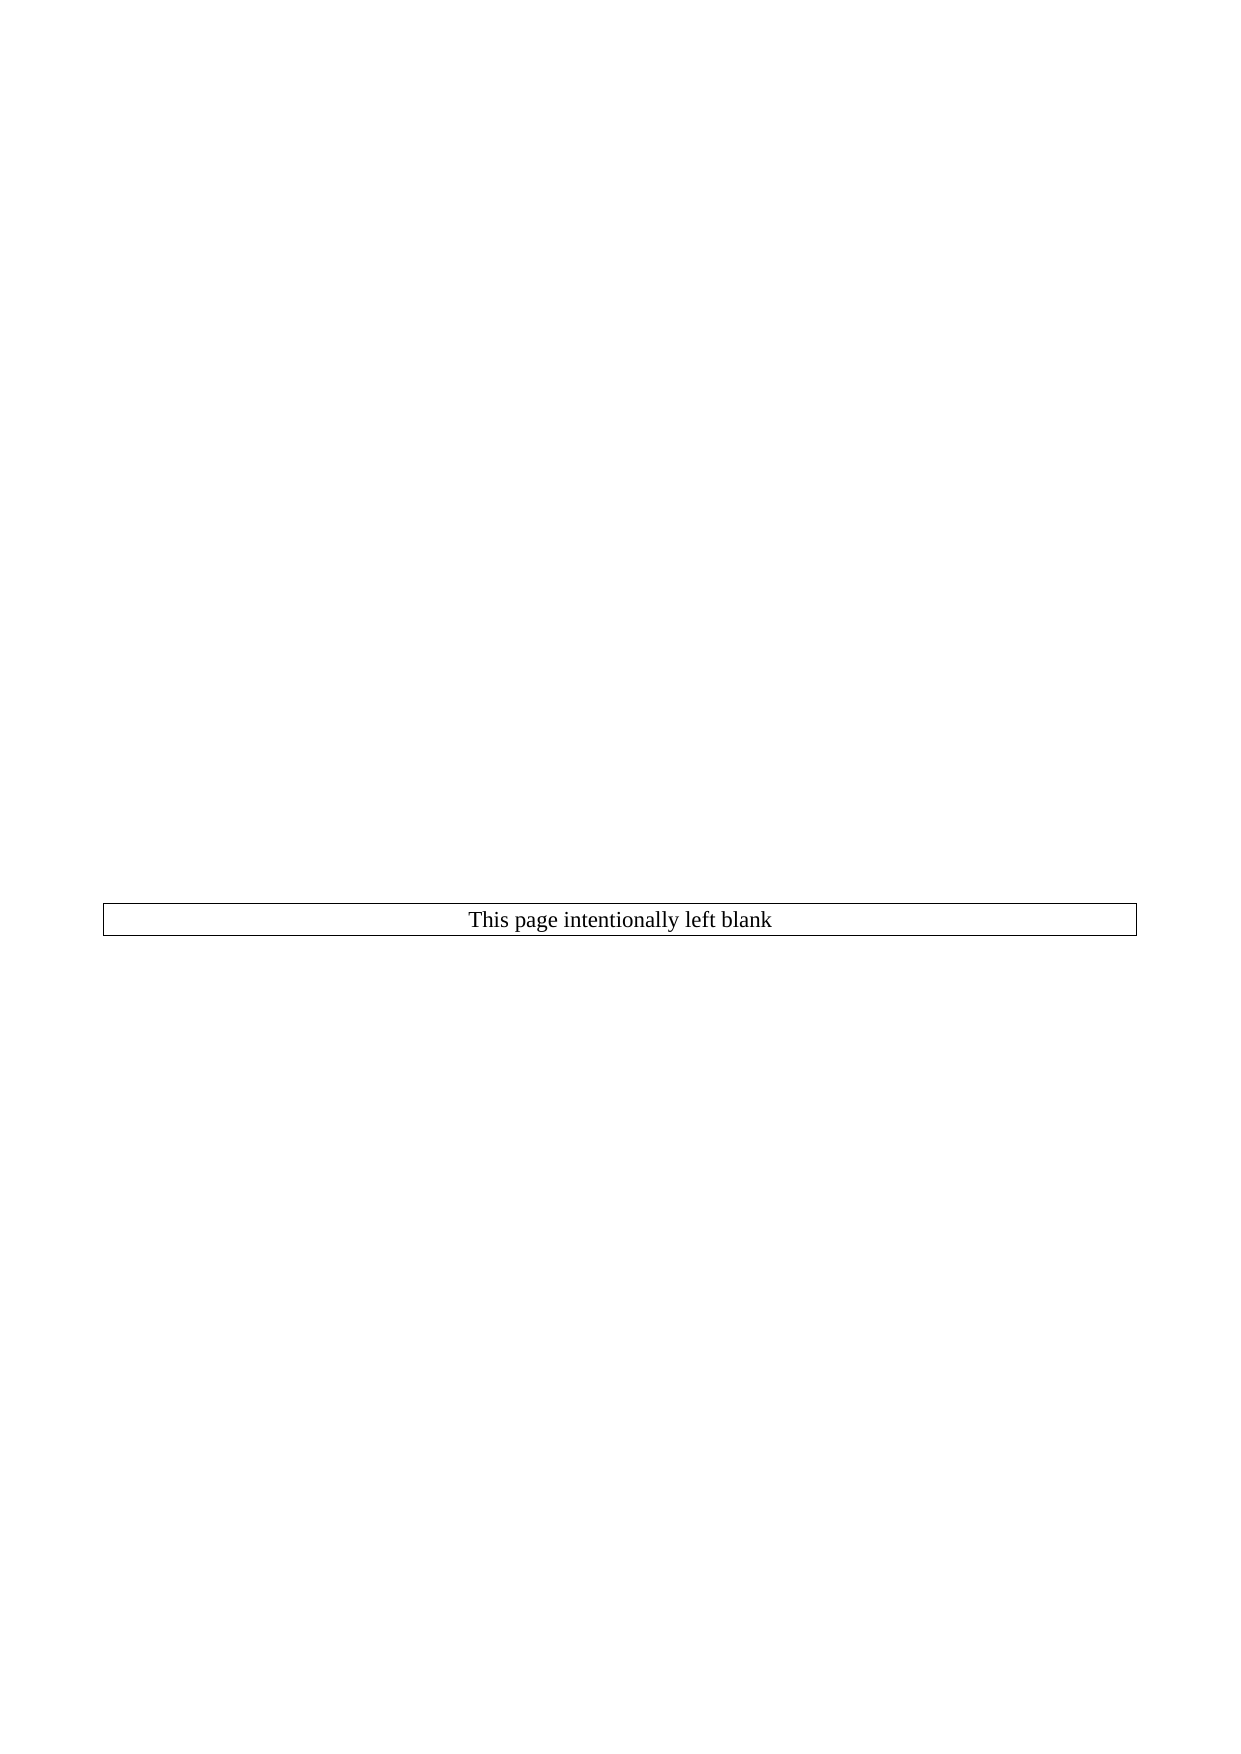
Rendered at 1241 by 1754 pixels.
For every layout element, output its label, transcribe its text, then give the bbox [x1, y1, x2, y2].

text This page intentionally left blank [104, 904, 1136, 935]
